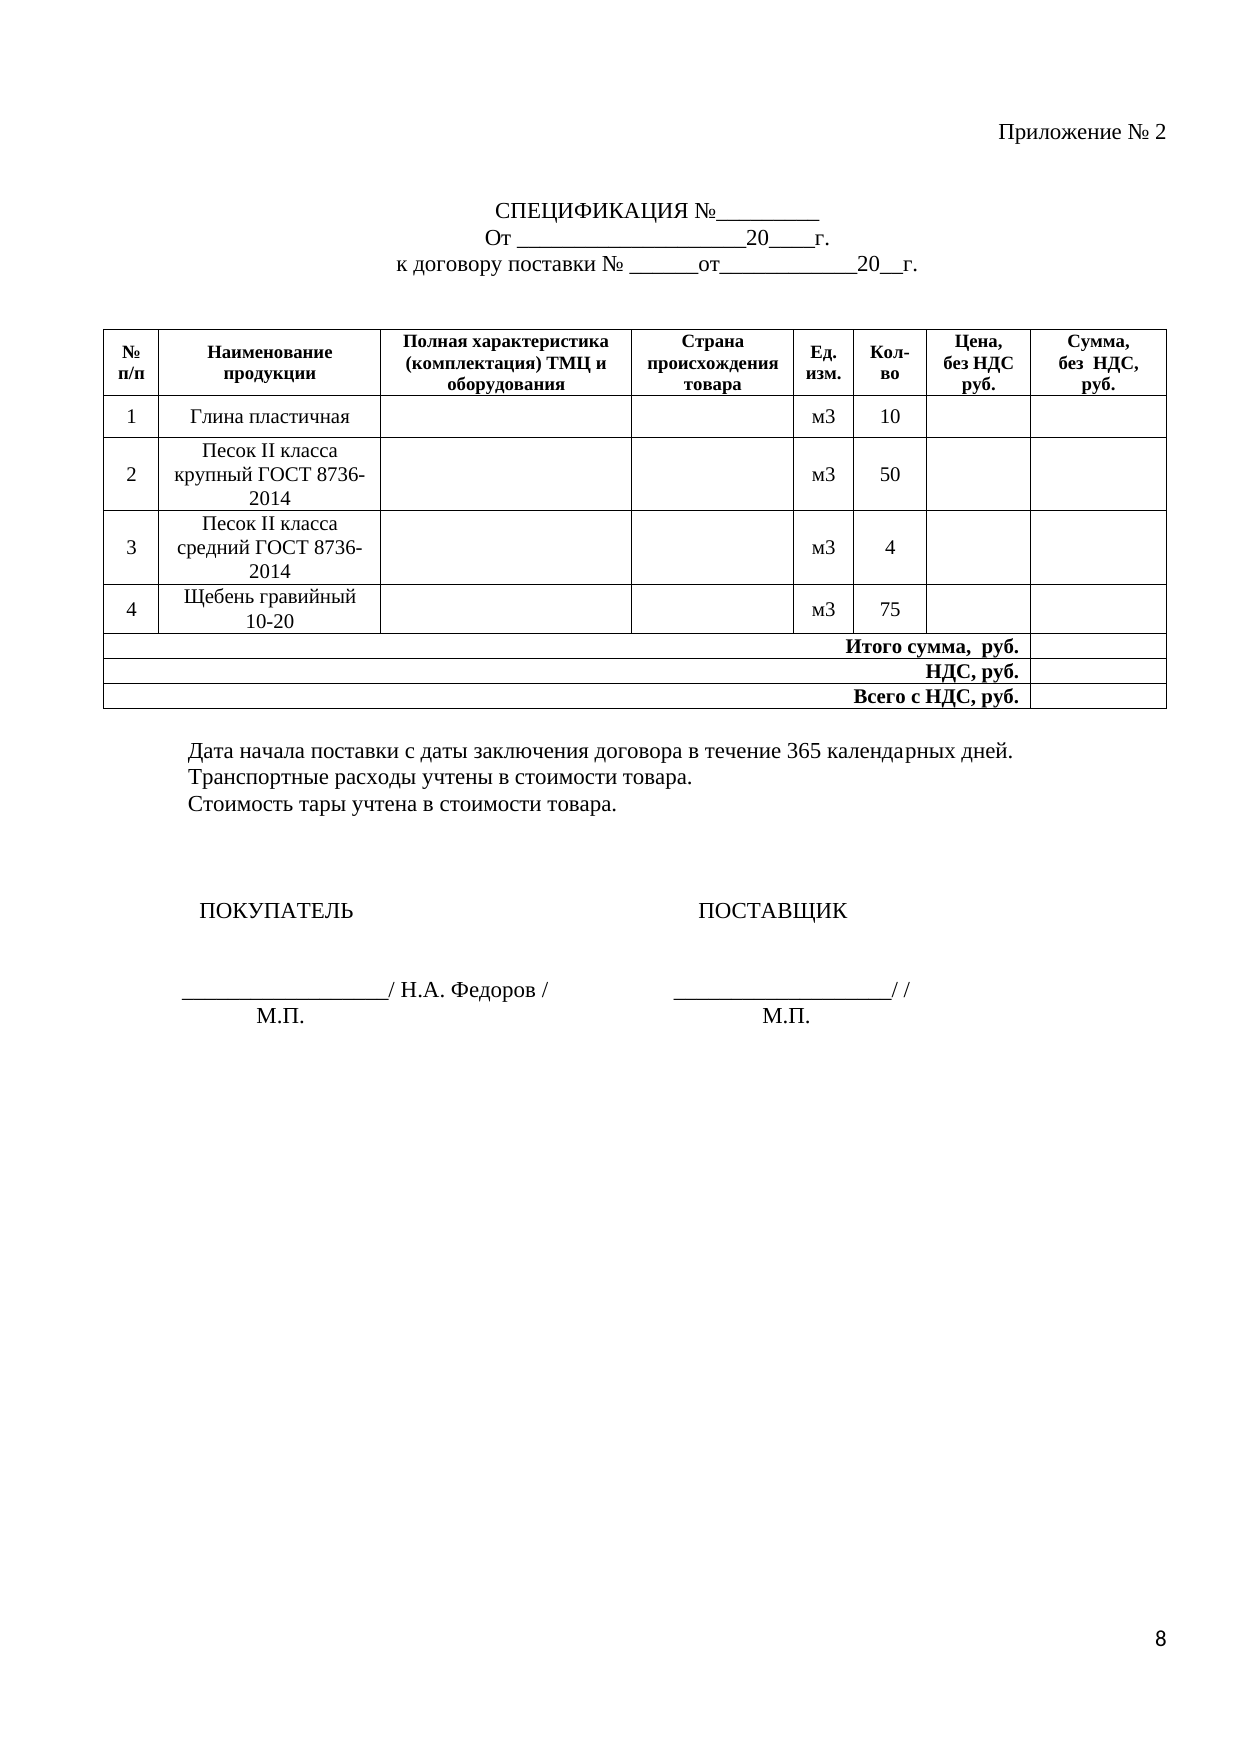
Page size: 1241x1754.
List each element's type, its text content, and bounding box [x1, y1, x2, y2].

table_header Ед. изм. [794, 330, 853, 395]
table_cell Итого сумма, руб. [104, 634, 1030, 658]
table_cell [927, 585, 1030, 633]
table_cell [1031, 396, 1166, 437]
table_header Сумма, без НДС, руб. [1031, 330, 1166, 395]
table_cell 1 [104, 396, 158, 437]
text ПОКУПАТЕЛЬ ПОСТАВЩИК [148, 897, 1167, 923]
table_cell [381, 511, 631, 583]
table_cell [1031, 684, 1166, 708]
table_cell [381, 438, 631, 510]
table_cell [1031, 585, 1166, 633]
table_cell 10 [854, 396, 926, 437]
table_cell 2 [104, 438, 158, 510]
table_cell 4 [104, 585, 158, 633]
table_cell НДС, руб. [104, 659, 1030, 683]
table_cell м3 [794, 511, 853, 583]
table_cell [927, 438, 1030, 510]
table_cell 4 [854, 511, 926, 583]
text Приложение № 2 [148, 118, 1167, 144]
table_cell Глина пластичная [159, 396, 380, 437]
text Стоимость тары учтена в стоимости товара. [148, 790, 1167, 816]
text От ____________________20____г. [148, 223, 1167, 250]
table_cell Всего с НДС, руб. [104, 684, 1030, 708]
text СПЕЦИФИКАЦИЯ №_________ [148, 197, 1167, 223]
text __________________/ Н.А. Федоров / ___________________/ / [148, 976, 1167, 1002]
text Транспортные расходы учтены в стоимости товара. [148, 763, 1167, 790]
table_cell Песок II класса крупный ГОСТ 8736-2014 [159, 438, 380, 510]
table_cell [927, 396, 1030, 437]
table_header Страна происхождения товара [632, 330, 793, 395]
table_cell [1031, 438, 1166, 510]
text Дата начала поставки с даты заключения договора в течение 365 календарных дней. [148, 737, 1167, 763]
table_header Полная характеристика (комплектация) ТМЦ и оборудования [381, 330, 631, 395]
text М.П. М.П. [148, 1002, 1167, 1028]
table_header Наименование продукции [159, 330, 380, 395]
text к договору поставки № ______от____________20__г. [148, 250, 1167, 276]
table_cell [1031, 634, 1166, 658]
table_cell 3 [104, 511, 158, 583]
table_header № п/п [104, 330, 158, 395]
table_cell [632, 511, 793, 583]
table_cell м3 [794, 585, 853, 633]
table_cell [632, 396, 793, 437]
table_cell 75 [854, 585, 926, 633]
table_header Кол-во [854, 330, 926, 395]
table_cell [632, 585, 793, 633]
table_cell 50 [854, 438, 926, 510]
table_cell Щебень гравийный 10-20 [159, 585, 380, 633]
table_cell [1031, 659, 1166, 683]
table_cell [381, 585, 631, 633]
table_cell [927, 511, 1030, 583]
table_header Цена, без НДС руб. [927, 330, 1030, 395]
table_cell [1031, 511, 1166, 583]
table_cell м3 [794, 396, 853, 437]
table_cell м3 [794, 438, 853, 510]
table_cell [381, 396, 631, 437]
table_cell Песок II класса средний ГОСТ 8736-2014 [159, 511, 380, 583]
table_cell [632, 438, 793, 510]
